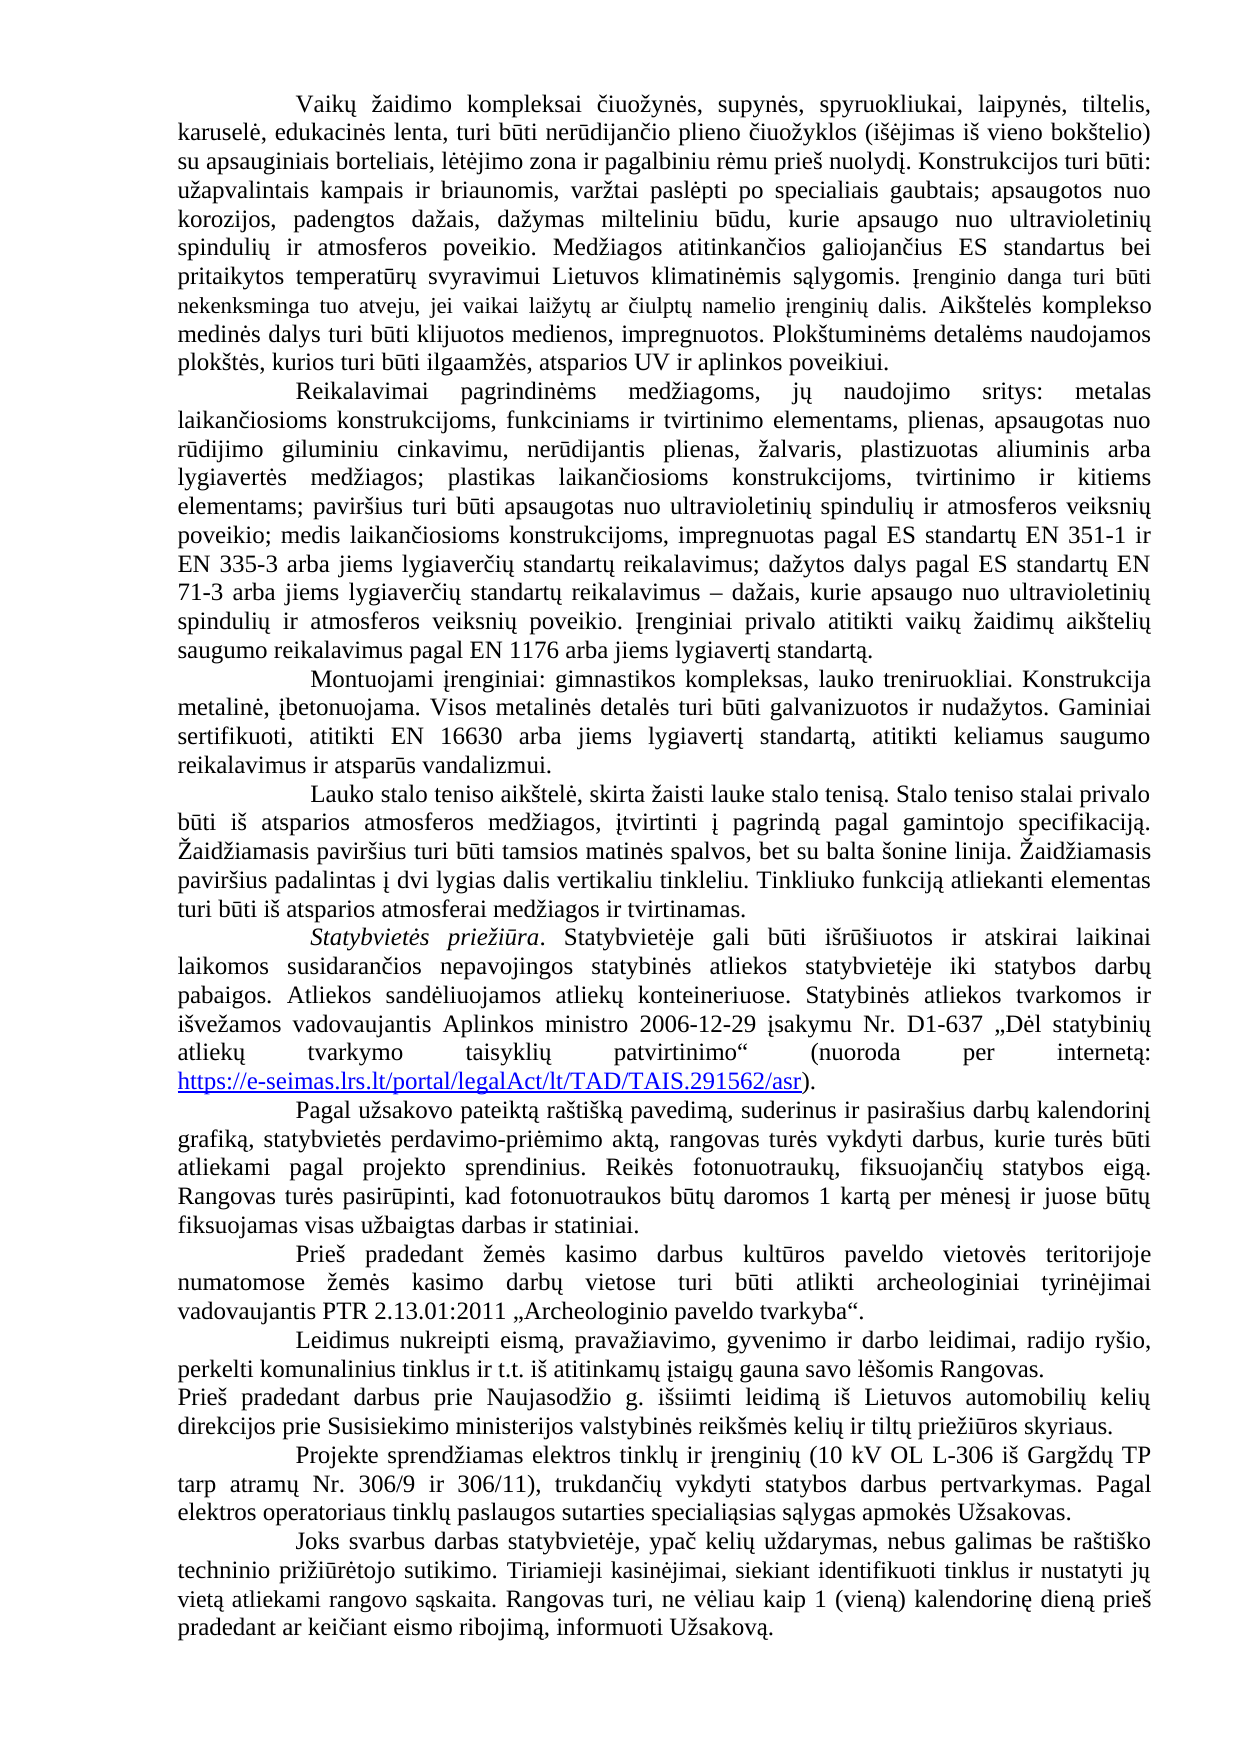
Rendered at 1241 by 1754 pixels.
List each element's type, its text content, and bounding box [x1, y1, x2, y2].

text Montuojami įrenginiai: gimnastikos kompleksas, lauko treniruokliai. Konstrukcija metalinė, įbetonuojama. Visos metalinės detalės turi būti galvanizuotos ir nudažytos. Gaminiai sertifikuoti, atitikti EN 16630 arba jiems lygiavertį standartą, atitikti keliamus saugumo reikalavimus ir atsparūs vandalizmui. [177, 664, 1152, 779]
text Lauko stalo teniso aikštelė, skirta žaisti lauke stalo tenisą. Stalo teniso stalai privalo būti iš atsparios atmosferos medžiagos, įtvirtinti į pagrindą pagal gamintojo specifikaciją. Žaidžiamasis paviršius turi būti tamsios matinės spalvos, bet su balta šonine linija. Žaidžiamasis paviršius padalintas į dvi lygias dalis vertikaliu tinkleliu. Tinkliuko funkciją atliekanti elementas turi būti iš atsparios atmosferai medžiagos ir tvirtinamas. [177, 779, 1152, 922]
text Leidimus nukreipti eismą, pravažiavimo, gyvenimo ir darbo leidimai, radijo ryšio, perkelti komunalinius tinklus ir t.t. iš atitinkamų įstaigų gauna savo lėšomis Rangovas. [177, 1325, 1152, 1382]
list Vaikų žaidimo kompleksai čiuožynės, supynės, spyruokliukai, laipynės, tiltelis, karuselė, edukacinės lenta, turi būti nerūdijančio plieno čiuožyklos (išėjimas iš vieno bokštelio) su apsauginiais borteliais, lėtėjimo zona ir pagalbiniu rėmu prieš nuolydį. Konstrukcijos turi būti: užapvalintais kampais ir briaunomis, varžtai paslėpti po specialiais gaubtais; apsaugotos nuo korozijos, padengtos dažais, dažymas milteliniu būdu, kurie apsaugo nuo ultravioletinių spindulių ir atmosferos poveikio. Medžiagos atitinkančios galiojančius ES standartus bei pritaikytos temperatūrų svyravimui Lietuvos klimatinėmis sąlygomis. Įrenginio danga turi būti nekenksminga tuo atveju, jei vaikai laižytų ar čiulptų namelio įrenginių dalis. Aikštelės komplekso medinės dalys turi būti klijuotos medienos, impregnuotos. Plokštuminėms detalėms naudojamos plokštės, kurios turi būti ilgaamžės, atsparios UV ir aplinkos poveikiui. [177, 89, 1152, 376]
text Statybvietės priežiūra. Statybvietėje gali būti išrūšiuotos ir atskirai laikinai laikomos susidarančios nepavojingos statybinės atliekos statybvietėje iki statybos darbų pabaigos. Atliekos sandėliuojamos atliekų konteineriuose. Statybinės atliekos tvarkomos ir išvežamos vadovaujantis Aplinkos ministro 2006-12-29 įsakymu Nr. D1-637 „Dėl statybinių atliekų tvarkymo taisyklių patvirtinimo“ (nuoroda per internetą: https://e-seimas.lrs.lt/portal/legalAct/lt/TAD/TAIS.291562/asr). [177, 922, 1152, 1095]
text Projekte sprendžiamas elektros tinklų ir įrenginių (10 kV OL L-306 iš Gargždų TP tarp atramų Nr. 306/9 ir 306/11), trukdančių vykdyti statybos darbus pertvarkymas. Pagal elektros operatoriaus tinklų paslaugos sutarties specialiąsias sąlygas apmokės Užsakovas. [177, 1440, 1152, 1526]
text Prieš pradedant darbus prie Naujasodžio g. išsiimti leidimą iš Lietuvos automobilių kelių direkcijos prie Susisiekimo ministerijos valstybinės reikšmės kelių ir tiltų priežiūros skyriaus. [177, 1382, 1152, 1440]
text Reikalavimai pagrindinėms medžiagoms, jų naudojimo sritys: metalas laikančiosioms konstrukcijoms, funkciniams ir tvirtinimo elementams, plienas, apsaugotas nuo rūdijimo giluminiu cinkavimu, nerūdijantis plienas, žalvaris, plastizuotas aliuminis arba lygiavertės medžiagos; plastikas laikančiosioms konstrukcijoms, tvirtinimo ir kitiems elementams; paviršius turi būti apsaugotas nuo ultravioletinių spindulių ir atmosferos veiksnių poveikio; medis laikančiosioms konstrukcijoms, impregnuotas pagal ES standartų EN 351-1 ir EN 335-3 arba jiems lygiaverčių standartų reikalavimus; dažytos dalys pagal ES standartų EN 71-3 arba jiems lygiaverčių standartų reikalavimus – dažais, kurie apsaugo nuo ultravioletinių spindulių ir atmosferos veiksnių poveikio. Įrenginiai privalo atitikti vaikų žaidimų aikštelių saugumo reikalavimus pagal EN 1176 arba jiems lygiavertį standartą. [177, 376, 1152, 664]
text Pagal užsakovo pateiktą raštišką pavedimą, suderinus ir pasirašius darbų kalendorinį grafiką, statybvietės perdavimo-priėmimo aktą, rangovas turės vykdyti darbus, kurie turės būti atliekami pagal projekto sprendinius. Reikės fotonuotraukų, fiksuojančių statybos eigą. Rangovas turės pasirūpinti, kad fotonuotraukos būtų daromos 1 kartą per mėnesį ir juose būtų fiksuojamas visas užbaigtas darbas ir statiniai. [177, 1095, 1152, 1239]
text Prieš pradedant žemės kasimo darbus kultūros paveldo vietovės teritorijoje numatomose žemės kasimo darbų vietose turi būti atlikti archeologiniai tyrinėjimai vadovaujantis PTR 2.13.01:2011 „Archeologinio paveldo tvarkyba“. [177, 1239, 1152, 1325]
text Joks svarbus darbas statybvietėje, ypač kelių uždarymas, nebus galimas be raštiško techninio prižiūrėtojo sutikimo. Tiriamieji kasinėjimai, siekiant identifikuoti tinklus ir nustatyti jų vietą atliekami rangovo sąskaita. Rangovas turi, ne vėliau kaip 1 (vieną) kalendorinę dieną prieš pradedant ar keičiant eismo ribojimą, informuoti Užsakovą. [177, 1526, 1152, 1641]
